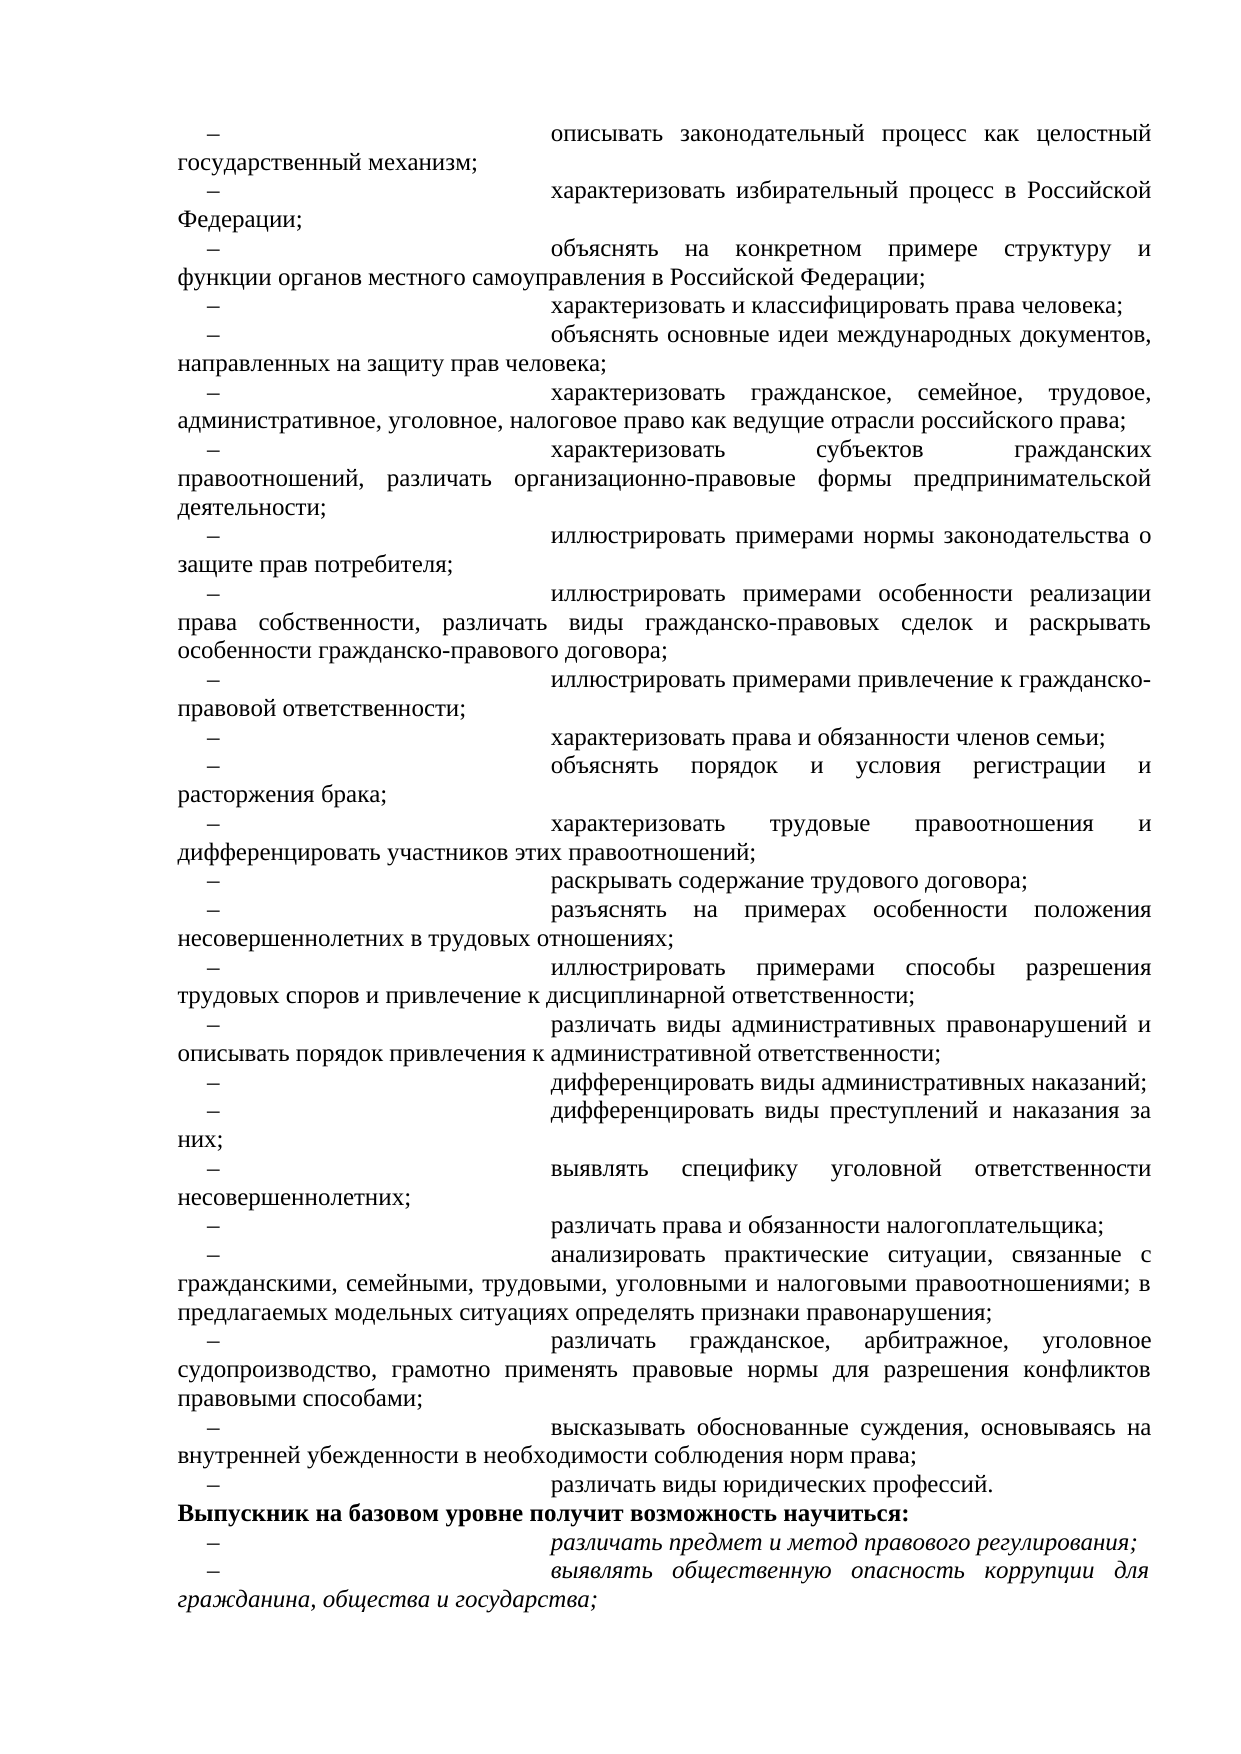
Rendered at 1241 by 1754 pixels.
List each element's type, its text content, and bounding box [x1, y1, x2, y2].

text иллюстрировать примерами способы разрешения трудовых споров и привлечение к дисциплинарной ответственности; [177, 952, 1152, 1009]
text различать гражданское, арбитражное, уголовное судопроизводство, грамотно применять правовые нормы для разрешения конфликтов правовыми способами; [177, 1326, 1152, 1412]
text раскрывать содержание трудового договора; [177, 866, 1152, 894]
text описывать законодательный процесс как целостный государственный механизм; [177, 118, 1152, 176]
text характеризовать трудовые правоотношения и дифференцировать участников этих правоотношений; [177, 808, 1152, 866]
text объяснять на конкретном примере структуру и функции органов местного самоуправления в Российской Федерации; [177, 233, 1152, 291]
text анализировать практические ситуации, связанные с гражданскими, семейными, трудовыми, уголовными и налоговыми правоотношениями; в предлагаемых модельных ситуациях определять признаки правонарушения; [177, 1239, 1152, 1326]
text характеризовать гражданское, семейное, трудовое, административное, уголовное, налоговое право как ведущие отрасли российского права; [177, 377, 1152, 434]
text разъяснять на примерах особенности положения несовершеннолетних в трудовых отношениях; [177, 894, 1152, 952]
text Выпускник на базовом уровне получит возможность научиться: [177, 1498, 1152, 1527]
text различать виды административных правонарушений и описывать порядок привлечения к административной ответственности; [177, 1009, 1152, 1067]
text объяснять основные идеи международных документов, направленных на защиту прав человека; [177, 319, 1152, 377]
text различать права и обязанности налогоплательщика; [177, 1211, 1152, 1239]
text выявлять специфику уголовной ответственности несовершеннолетних; [177, 1153, 1152, 1211]
text характеризовать права и обязанности членов семьи; [177, 722, 1152, 751]
text иллюстрировать примерами привлечение к гражданско-правовой ответственности; [177, 664, 1152, 722]
text иллюстрировать примерами нормы законодательства о защите прав потребителя; [177, 521, 1152, 578]
text характеризовать и классифицировать права человека; [177, 291, 1152, 319]
text высказывать обоснованные суждения, основываясь на внутренней убежденности в необходимости соблюдения норм права; [177, 1412, 1152, 1469]
text различать предмет и метод правового регулирования; [177, 1527, 1152, 1556]
text дифференцировать виды административных наказаний; [177, 1067, 1152, 1096]
text различать виды юридических профессий. [177, 1469, 1152, 1498]
text выявлять общественную опасность коррупции для гражданина, общества и государства; [177, 1556, 1152, 1613]
text объяснять порядок и условия регистрации и расторжения брака; [177, 751, 1152, 808]
text характеризовать избирательный процесс в Российской Федерации; [177, 176, 1152, 233]
text иллюстрировать примерами особенности реализации права собственности, различать виды гражданско-правовых сделок и раскрывать особенности гражданско-правового договора; [177, 578, 1152, 664]
text дифференцировать виды преступлений и наказания за них; [177, 1096, 1152, 1153]
text характеризовать субъектов гражданских правоотношений, различать организационно-правовые формы предпринимательской деятельности; [177, 434, 1152, 521]
